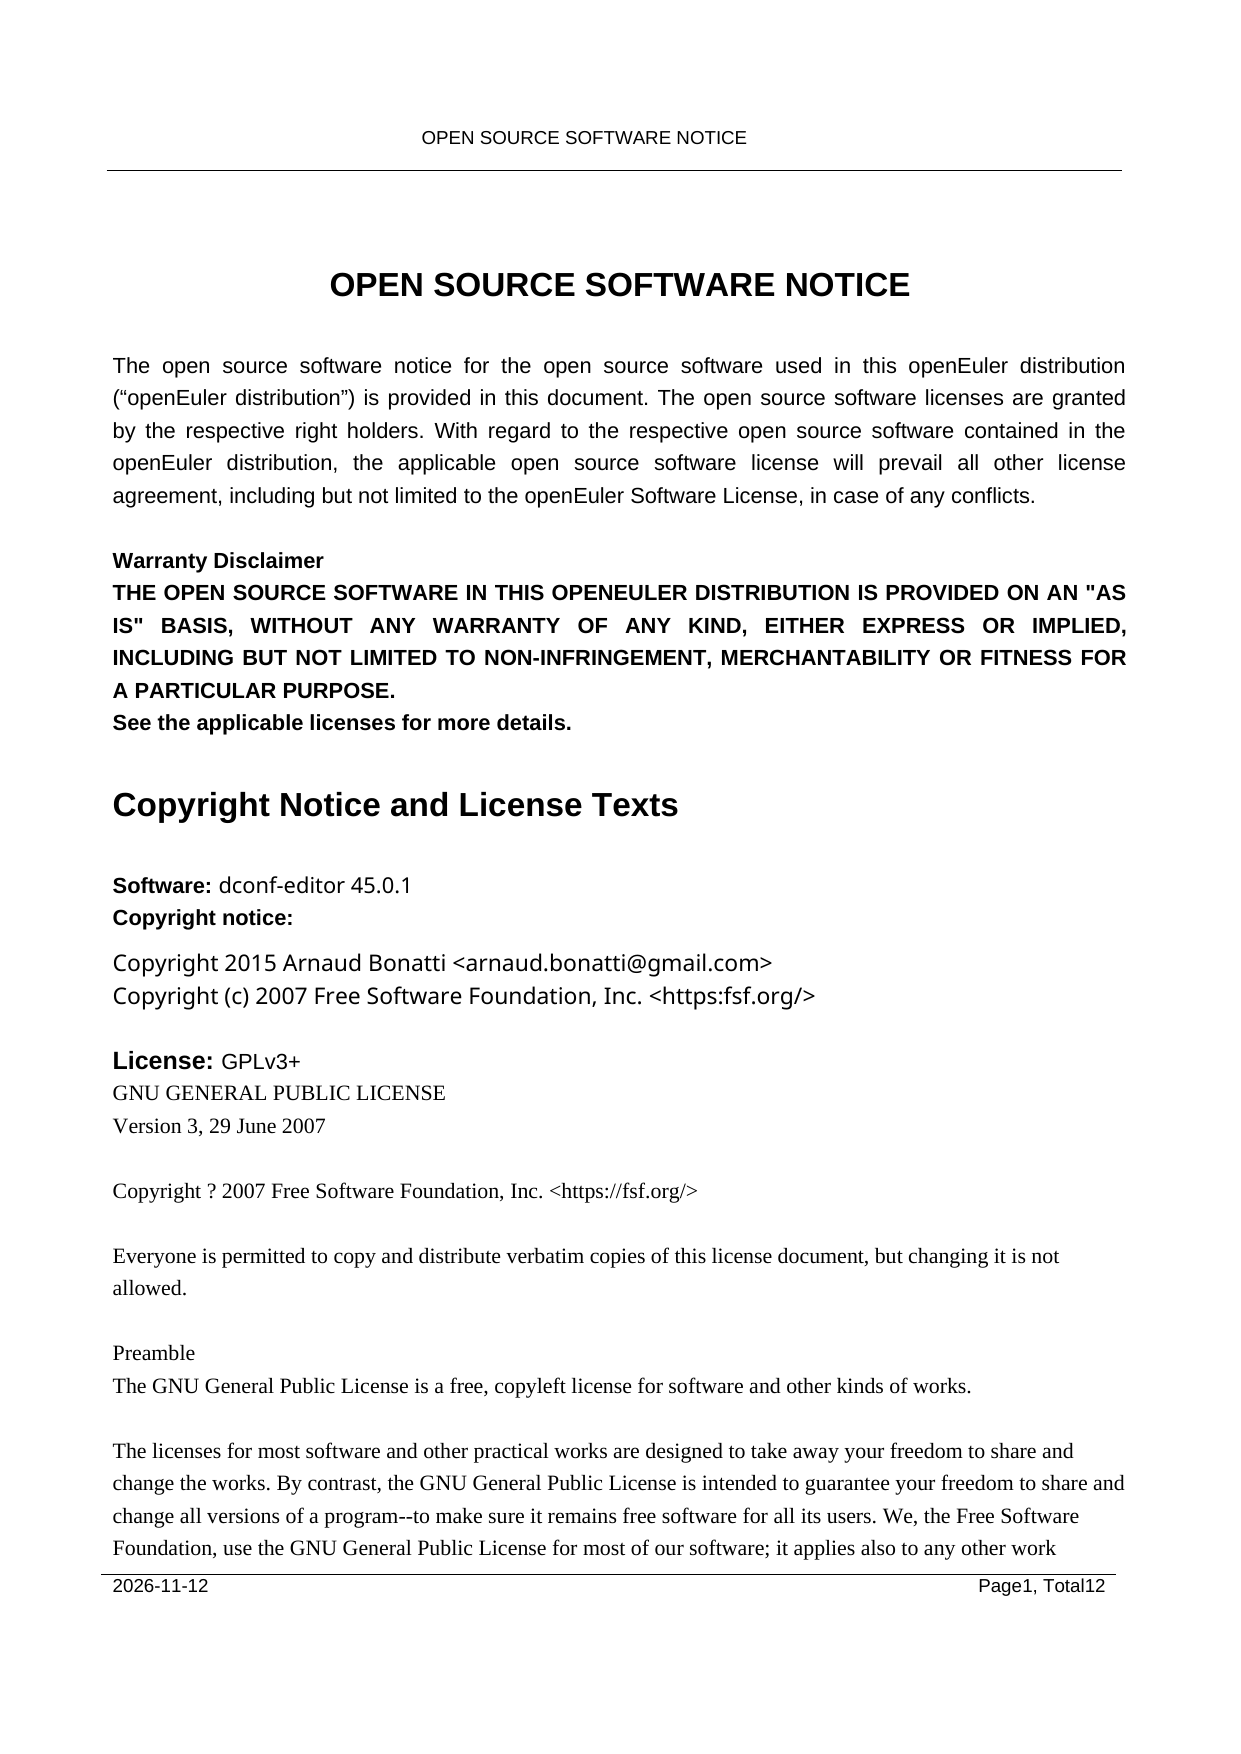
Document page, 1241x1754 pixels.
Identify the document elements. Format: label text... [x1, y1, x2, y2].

text THE OPEN SOURCE SOFTWARE IN THIS OPENEULER DISTRIBUTION IS PROVIDED ON AN "AS IS" BASIS, WITHOUT ANY WARRANTY OF ANY KIND, EITHER EXPRESS OR IMPLIED, INCLUDING BUT NOT LIMITED TO NON-INFRINGEMENT, MERCHANTABILITY OR FITNESS FOR A PARTICULAR PURPOSE. See the applicable licenses for more details. [112, 576, 1128, 739]
text Warranty Disclaimer [112, 544, 1128, 576]
title Software: dconf-editor 45.0.1 [112, 869, 1128, 901]
text Copyright notice: [112, 901, 1128, 934]
text OPEN SOURCE SOFTWARE NOTICE [112, 251, 1128, 316]
text Copyright 2015 Arnaud Bonatti <arnaud.bonatti@gmail.com> Copyright (c) 2007 Free Software Foundation, Inc. <https:fsf.org/> [112, 947, 1128, 1044]
text License: GPLv3+ [112, 1044, 1128, 1077]
text Copyright Notice and License Texts [112, 771, 1128, 836]
text The open source software notice for the open source software used in this openEuler distribution (“openEuler distribution”) is provided in this document. The open source software licenses are granted by the respective right holders. With regard to the respective open source software contained in the openEuler distribution, the applicable open source software license will prevail all other license agreement, including but not limited to the openEuler Software License, in case of any conflicts. [112, 349, 1128, 511]
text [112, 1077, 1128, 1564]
